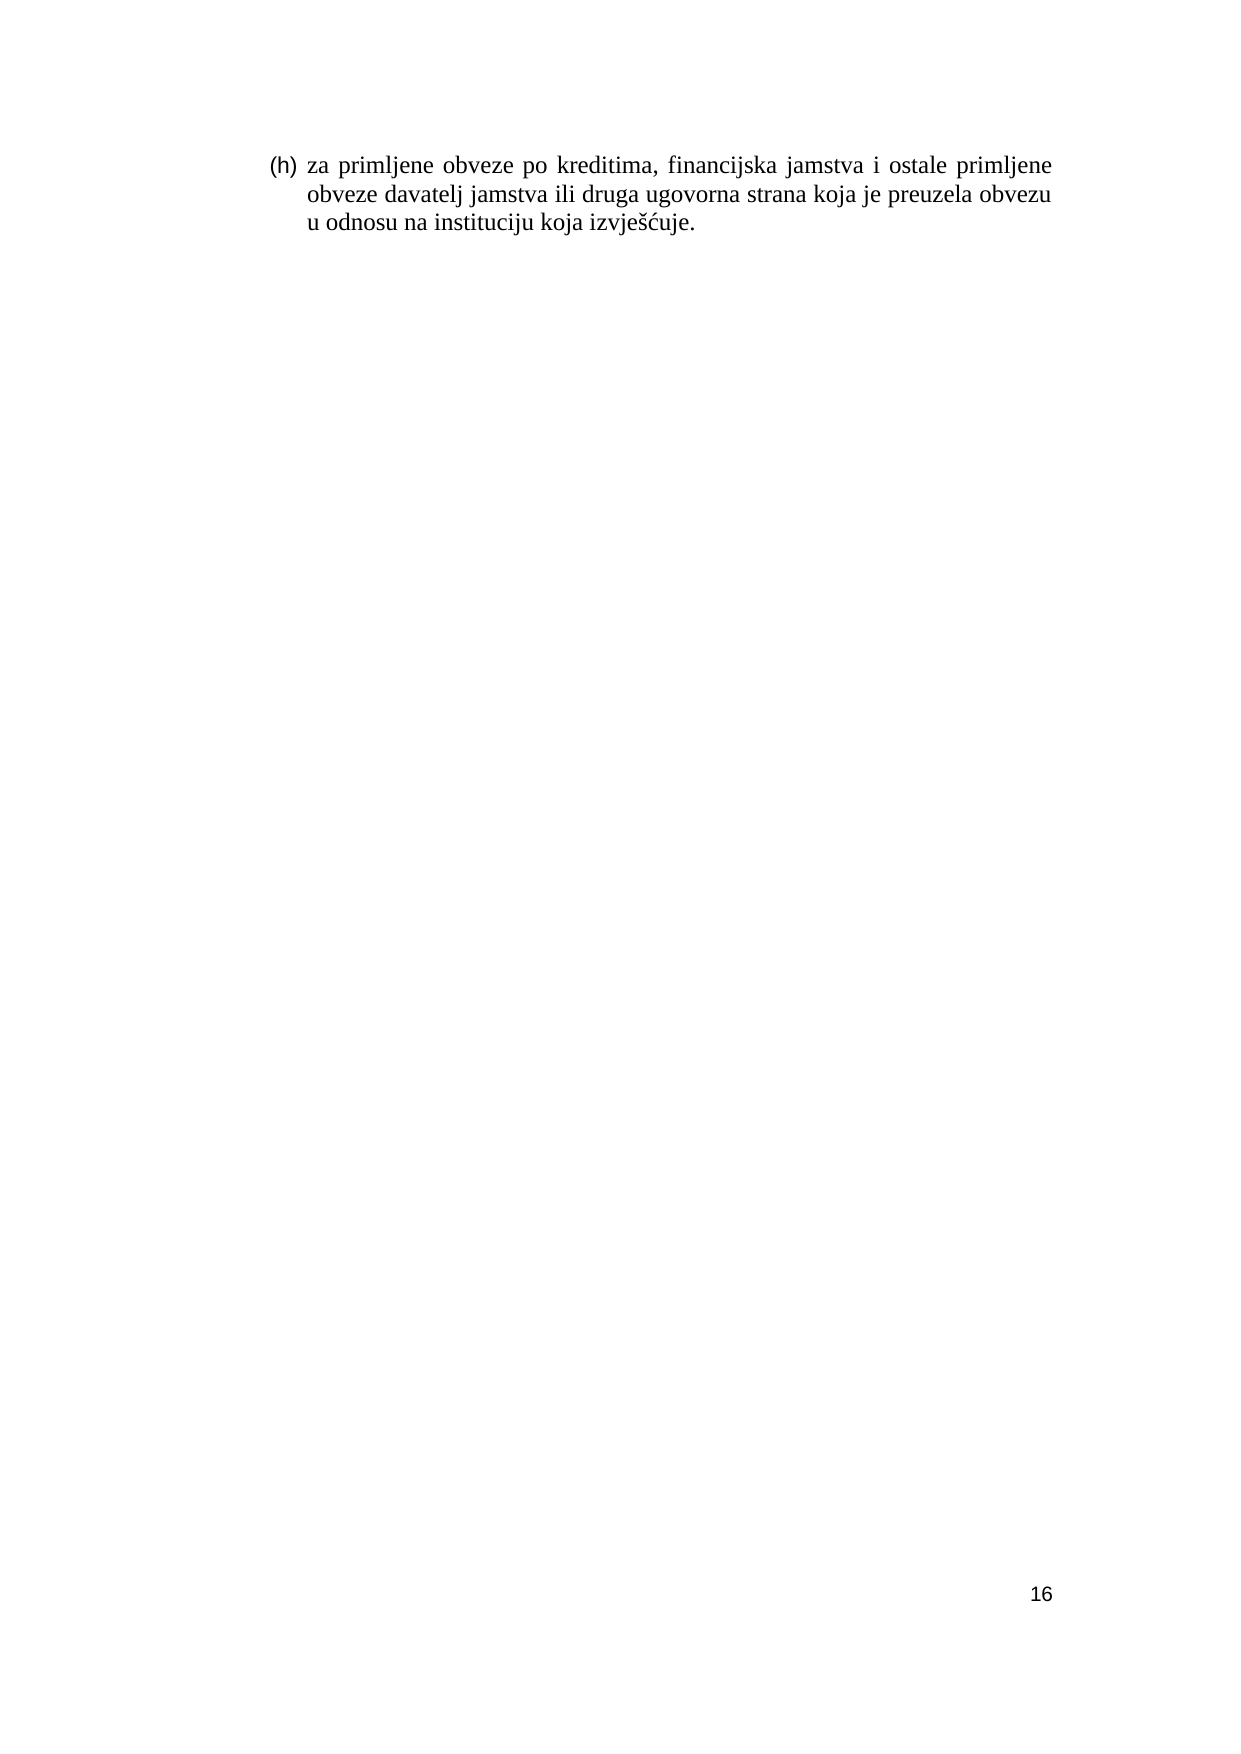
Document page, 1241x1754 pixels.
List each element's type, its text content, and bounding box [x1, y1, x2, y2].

list za primljene obveze po kreditima, financijska jamstva i ostale primljene obveze davatelj jamstva ili druga ugovorna strana koja je preuzela obvezu u odnosu na instituciju koja izvješćuje. [269, 150, 1053, 236]
